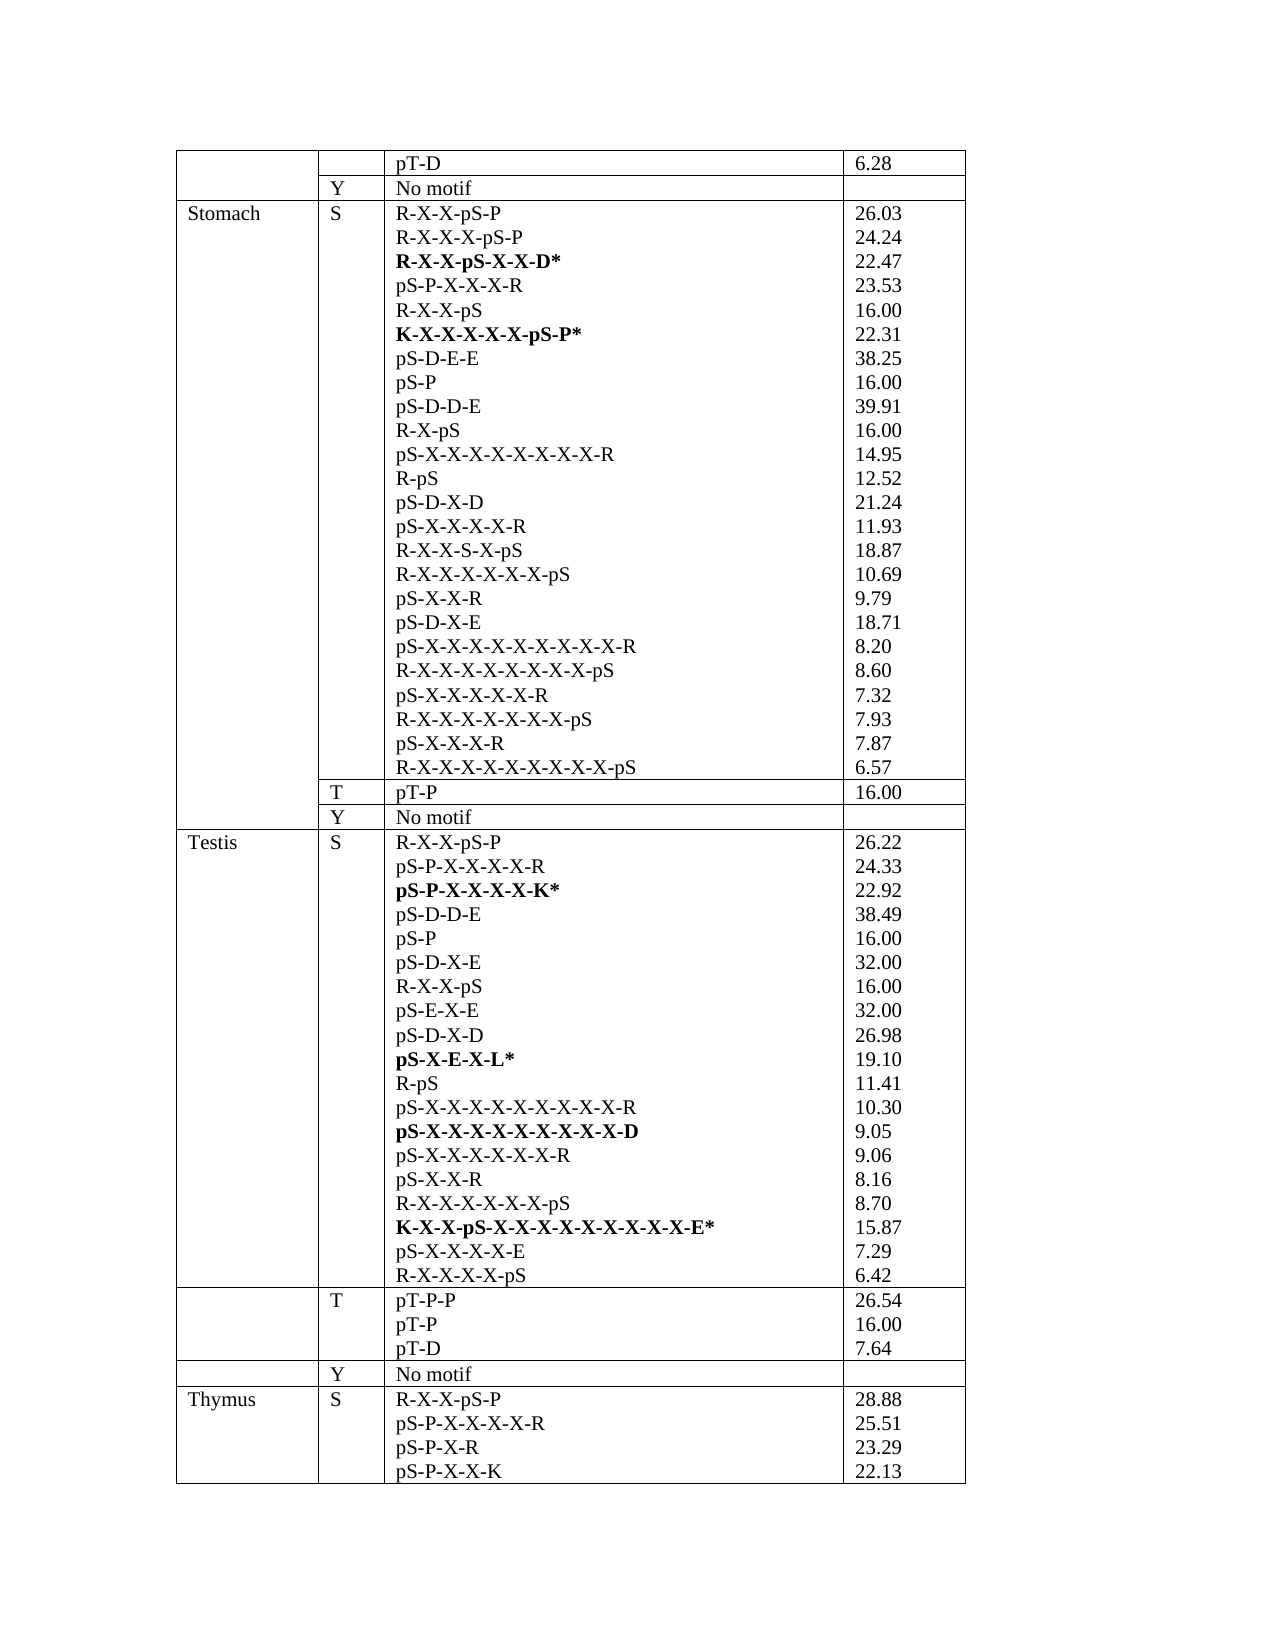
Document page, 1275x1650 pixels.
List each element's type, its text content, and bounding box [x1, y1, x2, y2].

table_cell S [319, 1387, 384, 1483]
table_cell No motif [385, 176, 843, 200]
table_cell Y [319, 1361, 384, 1386]
table_cell 26.22 24.33 22.92 38.49 16.00 32.00 16.00 32.00 26.98 19.10 11.41 10.30 9.05 9.06 8.16 8.70 15.87 7.29 6.42 [844, 830, 965, 1287]
table_cell R-X-X-pS-P R-X-X-X-pS-P R-X-X-pS-X-X-D* pS-P-X-X-X-R R-X-X-pS K-X-X-X-X-X-pS-P* pS-D-E-E pS-P pS-D-D-E R-X-pS pS-X-X-X-X-X-X-X-X-R R-pS pS-D-X-D pS-X-X-X-X-R R-X-X-S-X-pS R-X-X-X-X-X-X-pS pS-X-X-R pS-D-X-E pS-X-X-X-X-X-X-X-X-X-R R-X-X-X-X-X-X-X-X-pS pS-X-X-X-X-X-R R-X-X-X-X-X-X-X-pS pS-X-X-X-R R-X-X-X-X-X-X-X-X-X-pS [385, 201, 843, 779]
table_cell pT-P [385, 780, 843, 804]
table_cell [844, 176, 965, 200]
table_cell T [319, 151, 384, 175]
table_cell 16.00 [844, 780, 965, 804]
table_cell S [319, 830, 384, 1287]
table_cell No motif [385, 805, 843, 829]
table_cell [177, 1288, 318, 1360]
table_cell T [319, 780, 384, 804]
table_cell 26.03 24.24 22.47 23.53 16.00 22.31 38.25 16.00 39.91 16.00 14.95 12.52 21.24 11.93 18.87 10.69 9.79 18.71 8.20 8.60 7.32 7.93 7.87 6.57 [844, 201, 965, 779]
table_cell Y [319, 805, 384, 829]
table_cell R-X-X-pS-P pS-P-X-X-X-X-R pS-P-X-X-X-X-K* pS-D-D-E pS-P pS-D-X-E R-X-X-pS pS-E-X-E pS-D-X-D pS-X-E-X-L* R-pS pS-X-X-X-X-X-X-X-X-X-R pS-X-X-X-X-X-X-X-X-X-D pS-X-X-X-X-X-X-R pS-X-X-R R-X-X-X-X-X-X-pS K-X-X-pS-X-X-X-X-X-X-X-X-X-E* pS-X-X-X-X-E R-X-X-X-X-pS [385, 830, 843, 1287]
table_cell [844, 1361, 965, 1386]
table_cell Y [319, 176, 384, 200]
table_cell No motif [385, 1361, 843, 1386]
table_cell 26.54 16.00 7.64 [844, 1288, 965, 1360]
table_cell pT-P-P pT-P pT-D [385, 1288, 843, 1360]
table_cell 25.31 16.00 6.28 [844, 151, 965, 175]
table_cell [844, 805, 965, 829]
table_cell T [319, 1288, 384, 1360]
table_cell pT-P-P pT-P pT-D [385, 151, 843, 175]
table_cell Testis [177, 830, 318, 1287]
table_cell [844, 1387, 965, 1483]
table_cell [385, 1387, 843, 1483]
table_cell [177, 1361, 318, 1386]
table_cell Thymus [177, 1387, 318, 1483]
table_cell S [319, 201, 384, 779]
table_cell Stomach [177, 201, 318, 829]
